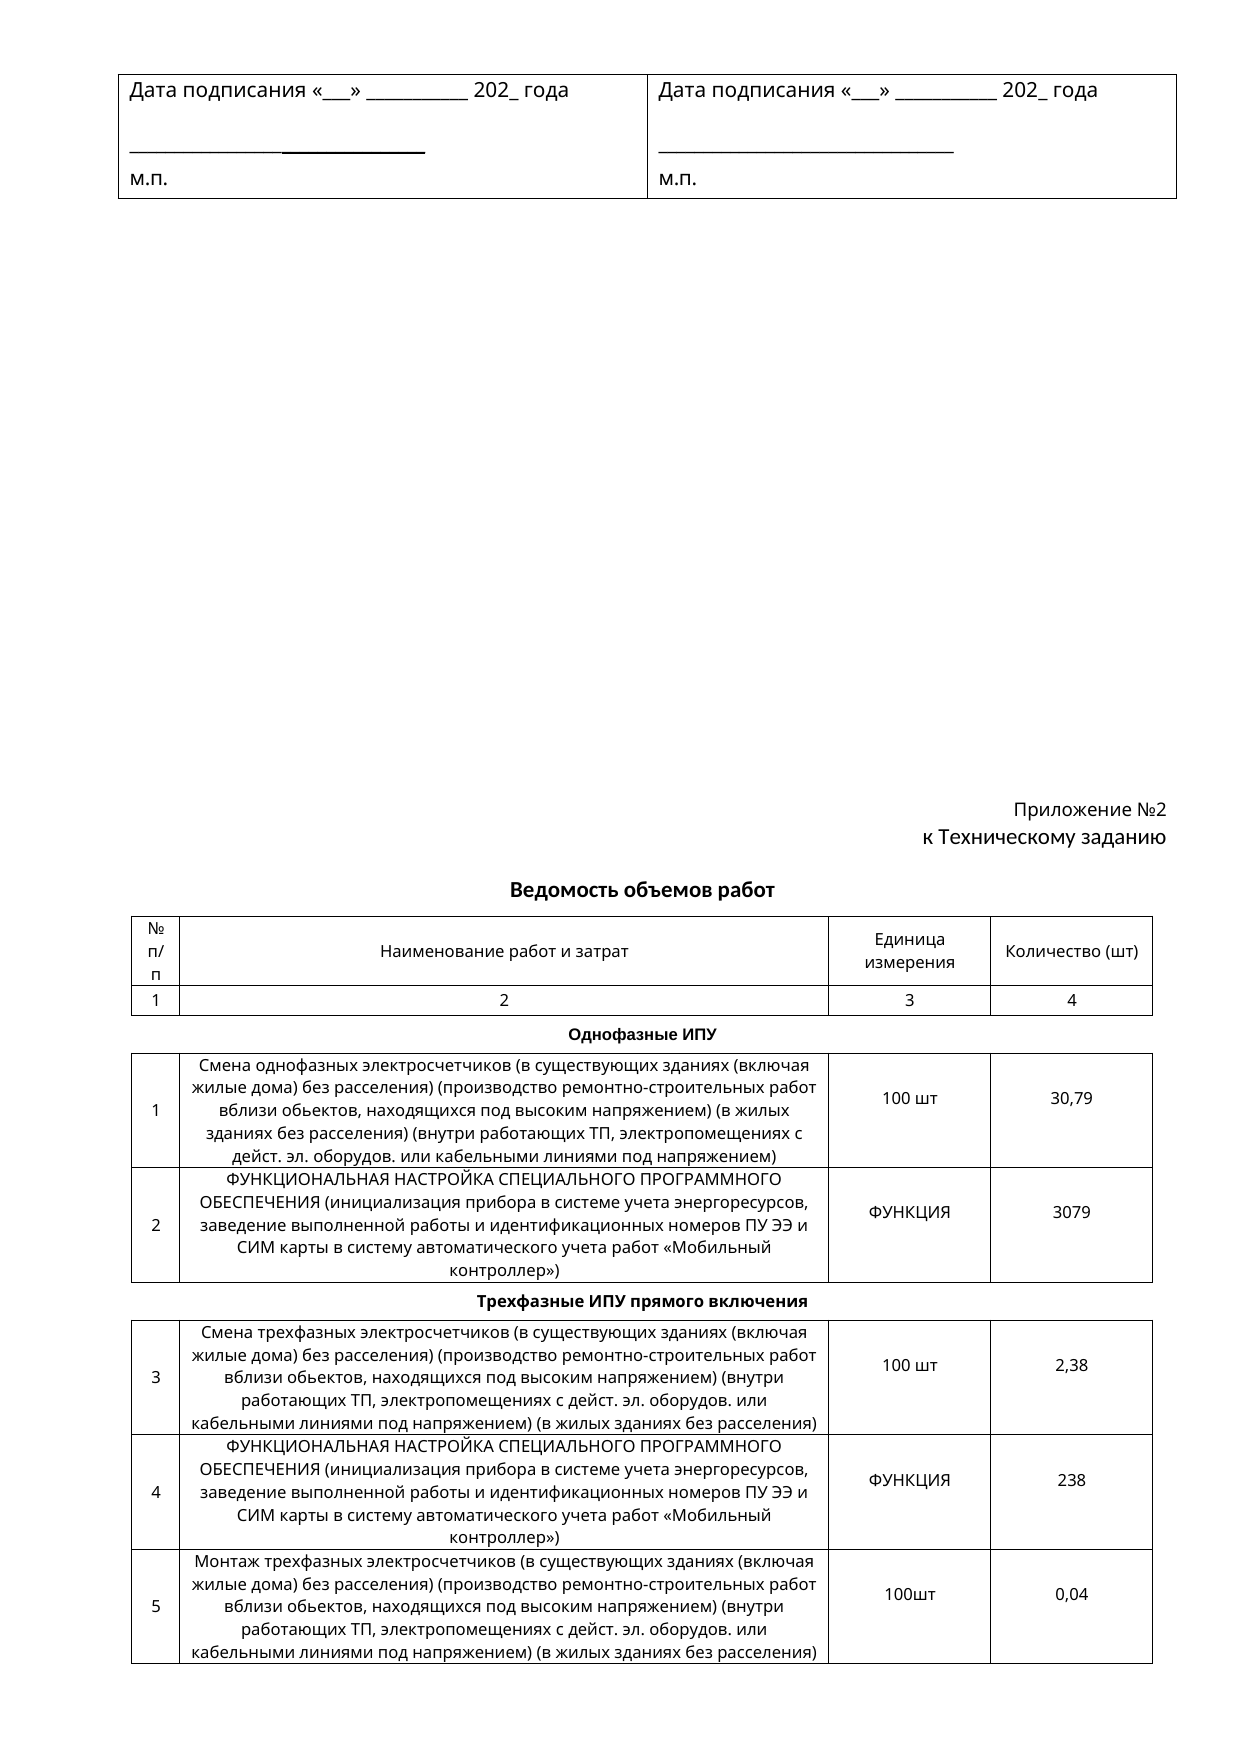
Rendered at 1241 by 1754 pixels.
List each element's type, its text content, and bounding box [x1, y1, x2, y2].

table_cell 4 [132, 1435, 179, 1549]
table_cell Дата подписания «___» ___________ 202_ года _________________________________ м.п. [119, 75, 647, 198]
table_cell 2,38 [991, 1321, 1152, 1434]
subtitle Приложение №2 [827, 797, 1167, 822]
table_cell 2 [180, 986, 828, 1014]
table_cell 100 шт [829, 1054, 990, 1167]
table_cell 1 [132, 1054, 179, 1167]
table_cell 2 [132, 1168, 179, 1282]
table_cell Смена однофазных электросчетчиков (в существующих зданиях (включая жилые дома) без расселения) (производство ремонтно-строительных работ вблизи обьектов, находящихся под высоким напряжением) (в жилых зданиях без расселения) (внутри работающих ТП, электропомещениях с дейст. эл. оборудов. или кабельными линиями под напряжением) [180, 1054, 828, 1167]
text к Техническому заданию [118, 822, 1167, 850]
table_cell 5 [132, 1550, 179, 1663]
text Ведомость объемов работ [118, 875, 1167, 903]
table_header Количество (шт) [991, 917, 1152, 985]
table_cell 100шт [829, 1550, 990, 1663]
table_cell 30,79 [991, 1054, 1152, 1167]
table_cell 1 [132, 986, 179, 1014]
table_cell 238 [991, 1435, 1152, 1549]
table_cell 0,04 [991, 1550, 1152, 1663]
table_cell 3 [132, 1321, 179, 1434]
table_header № п/п [132, 917, 179, 985]
table_cell Однофазные ИПУ [132, 1016, 1153, 1052]
table_cell ФУНКЦИЯ [829, 1435, 990, 1549]
table_cell 3 [829, 986, 990, 1014]
table_header Единица измерения [829, 917, 990, 985]
table_cell 100 шт [829, 1321, 990, 1434]
table_cell ФУНКЦИЯ [829, 1168, 990, 1282]
table_cell Дата подписания «___» ___________ 202_ года _________________________________ м.п. [648, 75, 1176, 198]
table_cell 4 [991, 986, 1152, 1014]
table_cell Монтаж трехфазных электросчетчиков (в существующих зданиях (включая жилые дома) без расселения) (производство ремонтно-строительных работ вблизи обьектов, находящихся под высоким напряжением) (внутри работающих ТП, электропомещениях с дейст. эл. оборудов. или кабельными линиями под напряжением) (в жилых зданиях без расселения) [180, 1550, 828, 1663]
table_header Наименование работ и затрат [180, 917, 828, 985]
table_cell 3079 [991, 1168, 1152, 1282]
table_cell Трехфазные ИПУ прямого включения [132, 1283, 1153, 1319]
